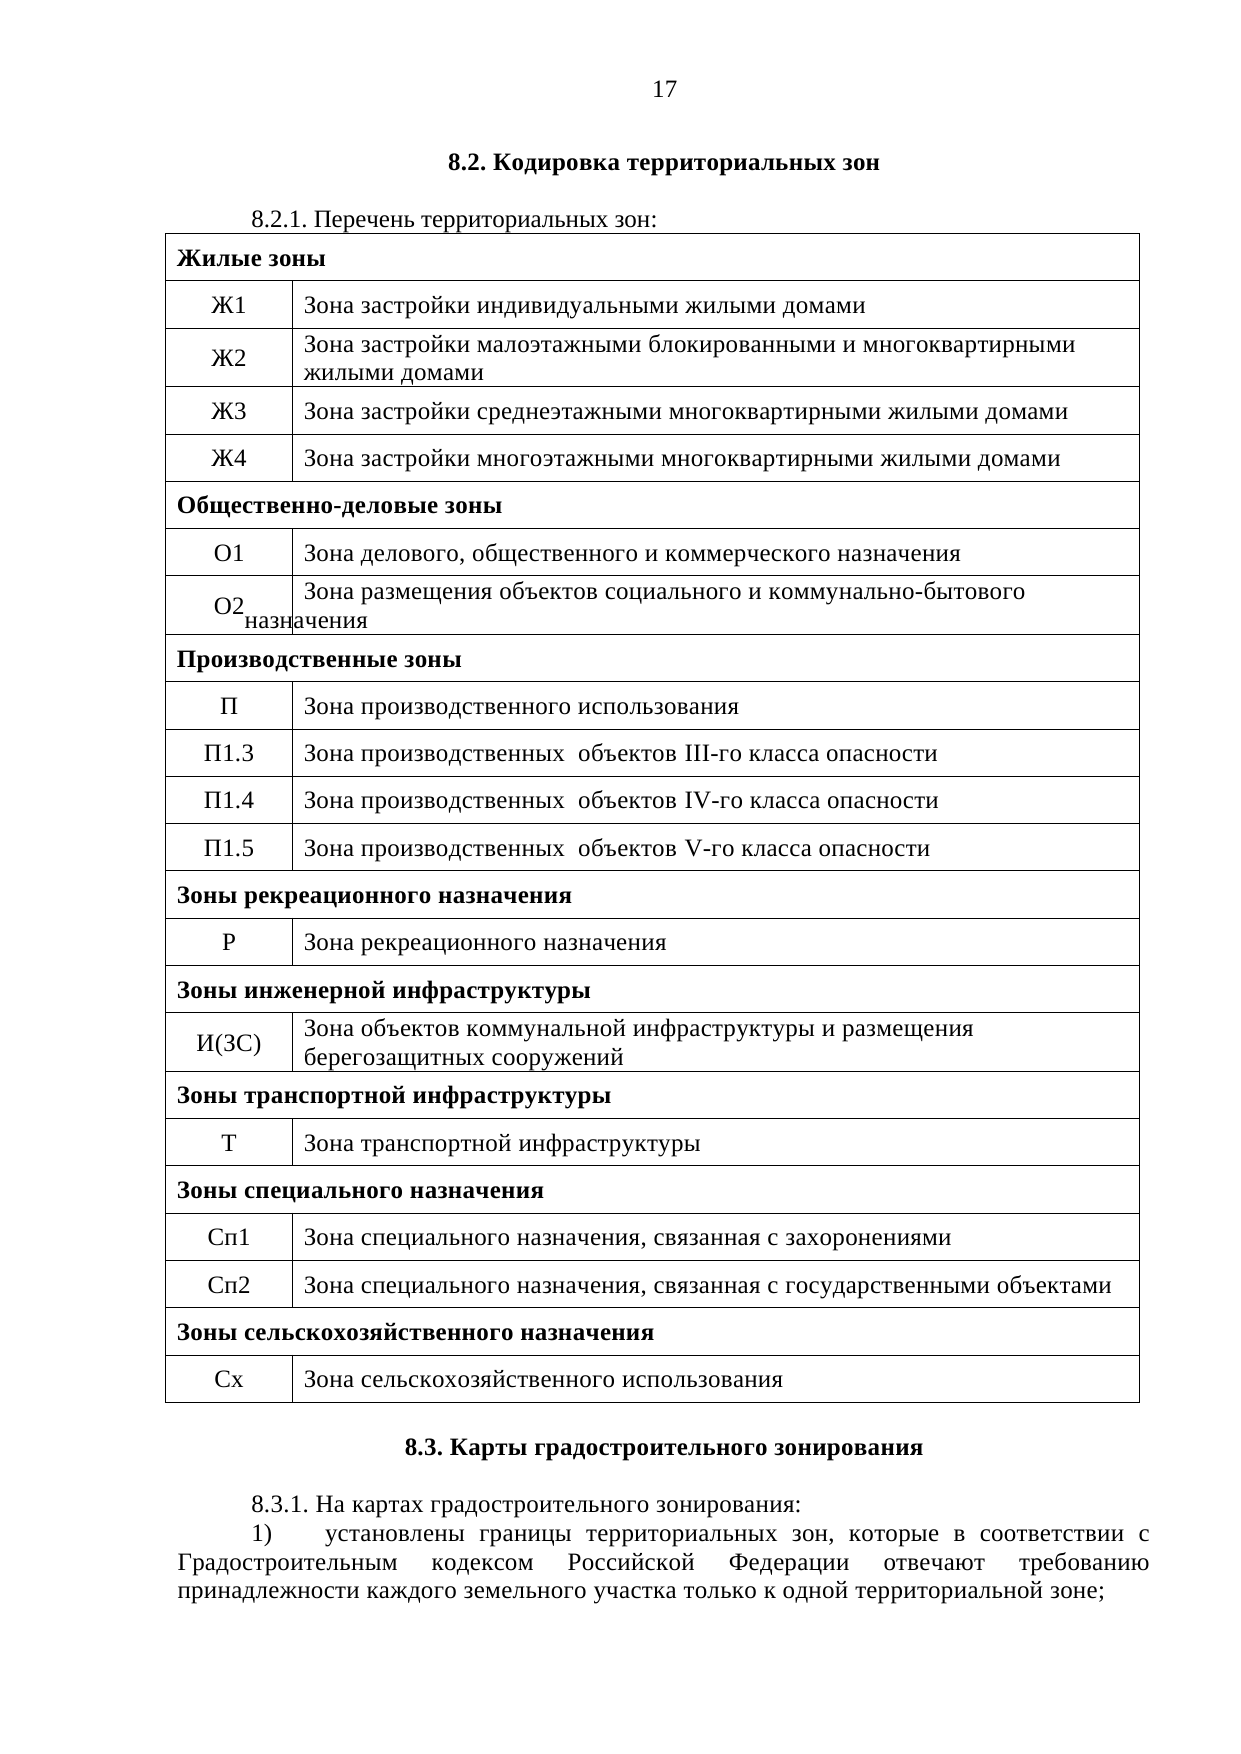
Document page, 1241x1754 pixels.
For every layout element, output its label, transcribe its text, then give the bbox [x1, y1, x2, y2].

table_cell О2 [166, 576, 292, 634]
text 8.2.1. Перечень территориальных зон: [177, 204, 1152, 233]
table_cell Ж3 [166, 387, 292, 433]
table_cell Зона производственных объектов V-го класса опасности [293, 824, 1139, 870]
table_cell Сп1 [166, 1214, 292, 1260]
table_cell Зона транспортной инфраструктуры [293, 1119, 1139, 1165]
table_cell Ж1 [166, 281, 292, 328]
table_cell Сп2 [166, 1261, 292, 1307]
table_cell Зона застройки среднеэтажными многоквартирными жилыми домами [293, 387, 1139, 433]
table_cell П1.4 [166, 777, 292, 823]
table_cell П [166, 682, 292, 728]
table_cell П1.3 [166, 730, 292, 776]
table_cell П1.5 [166, 824, 292, 870]
table_cell Т [166, 1119, 292, 1165]
table_cell Зоны специального назначения [166, 1166, 1139, 1213]
table_cell Зона рекреационного назначения [293, 919, 1139, 965]
table_cell Зона сельскохозяйственного использования [293, 1356, 1139, 1402]
table_cell Зона объектов коммунальной инфраструктуры и размещения берегозащитных сооружений [293, 1013, 1139, 1071]
table_cell Зона производственных объектов III-го класса опасности [293, 730, 1139, 776]
table_cell Зоны инженерной инфраструктуры [166, 966, 1139, 1012]
table_cell Зоны транспортной инфраструктуры [166, 1072, 1139, 1118]
text 1) установлены границы территориальных зон, которые в соответствии с Градостроительным кодексом Российской Федерации отвечают требованию принадлежности каждого земельного участка только к одной территориальной зоне; [177, 1518, 1152, 1604]
table_cell Зона делового, общественного и коммерческого назначения [293, 529, 1139, 575]
text 8.2. Кодировка территориальных зон [177, 147, 1152, 176]
table_cell Зоны рекреационного назначения [166, 871, 1139, 918]
table_cell Зона производственных объектов IV-го класса опасности [293, 777, 1139, 823]
text 8.3.1. На картах градостроительного зонирования: [177, 1489, 1152, 1518]
table_cell Р [166, 919, 292, 965]
table_cell Зона специального назначения, связанная с захоронениями [293, 1214, 1139, 1260]
text 8.3. Карты градостроительного зонирования [177, 1432, 1152, 1460]
table_cell Сх [166, 1356, 292, 1402]
table_cell Зона производственного использования [293, 682, 1139, 728]
table_cell Ж4 [166, 435, 292, 481]
table_cell Зона застройки многоэтажными многоквартирными жилыми домами [293, 435, 1139, 481]
table_cell Зона размещения объектов социального и коммунально-бытового назначения [293, 576, 1139, 634]
table_header Жилые зоны [166, 234, 1139, 280]
table_cell Общественно-деловые зоны [166, 482, 1139, 528]
table_cell Ж2 [166, 329, 292, 386]
table_cell Производственные зоны [166, 635, 1139, 681]
table_cell Зона специального назначения, связанная с государственными объектами [293, 1261, 1139, 1307]
table_cell Зона застройки индивидуальными жилыми домами [293, 281, 1139, 328]
table_cell Зоны сельскохозяйственного назначения [166, 1308, 1139, 1354]
table_cell О1 [166, 529, 292, 575]
table_cell Зона застройки малоэтажными блокированными и многоквартирными жилыми домами [293, 329, 1139, 386]
table_cell И(ЗС) [166, 1013, 292, 1071]
